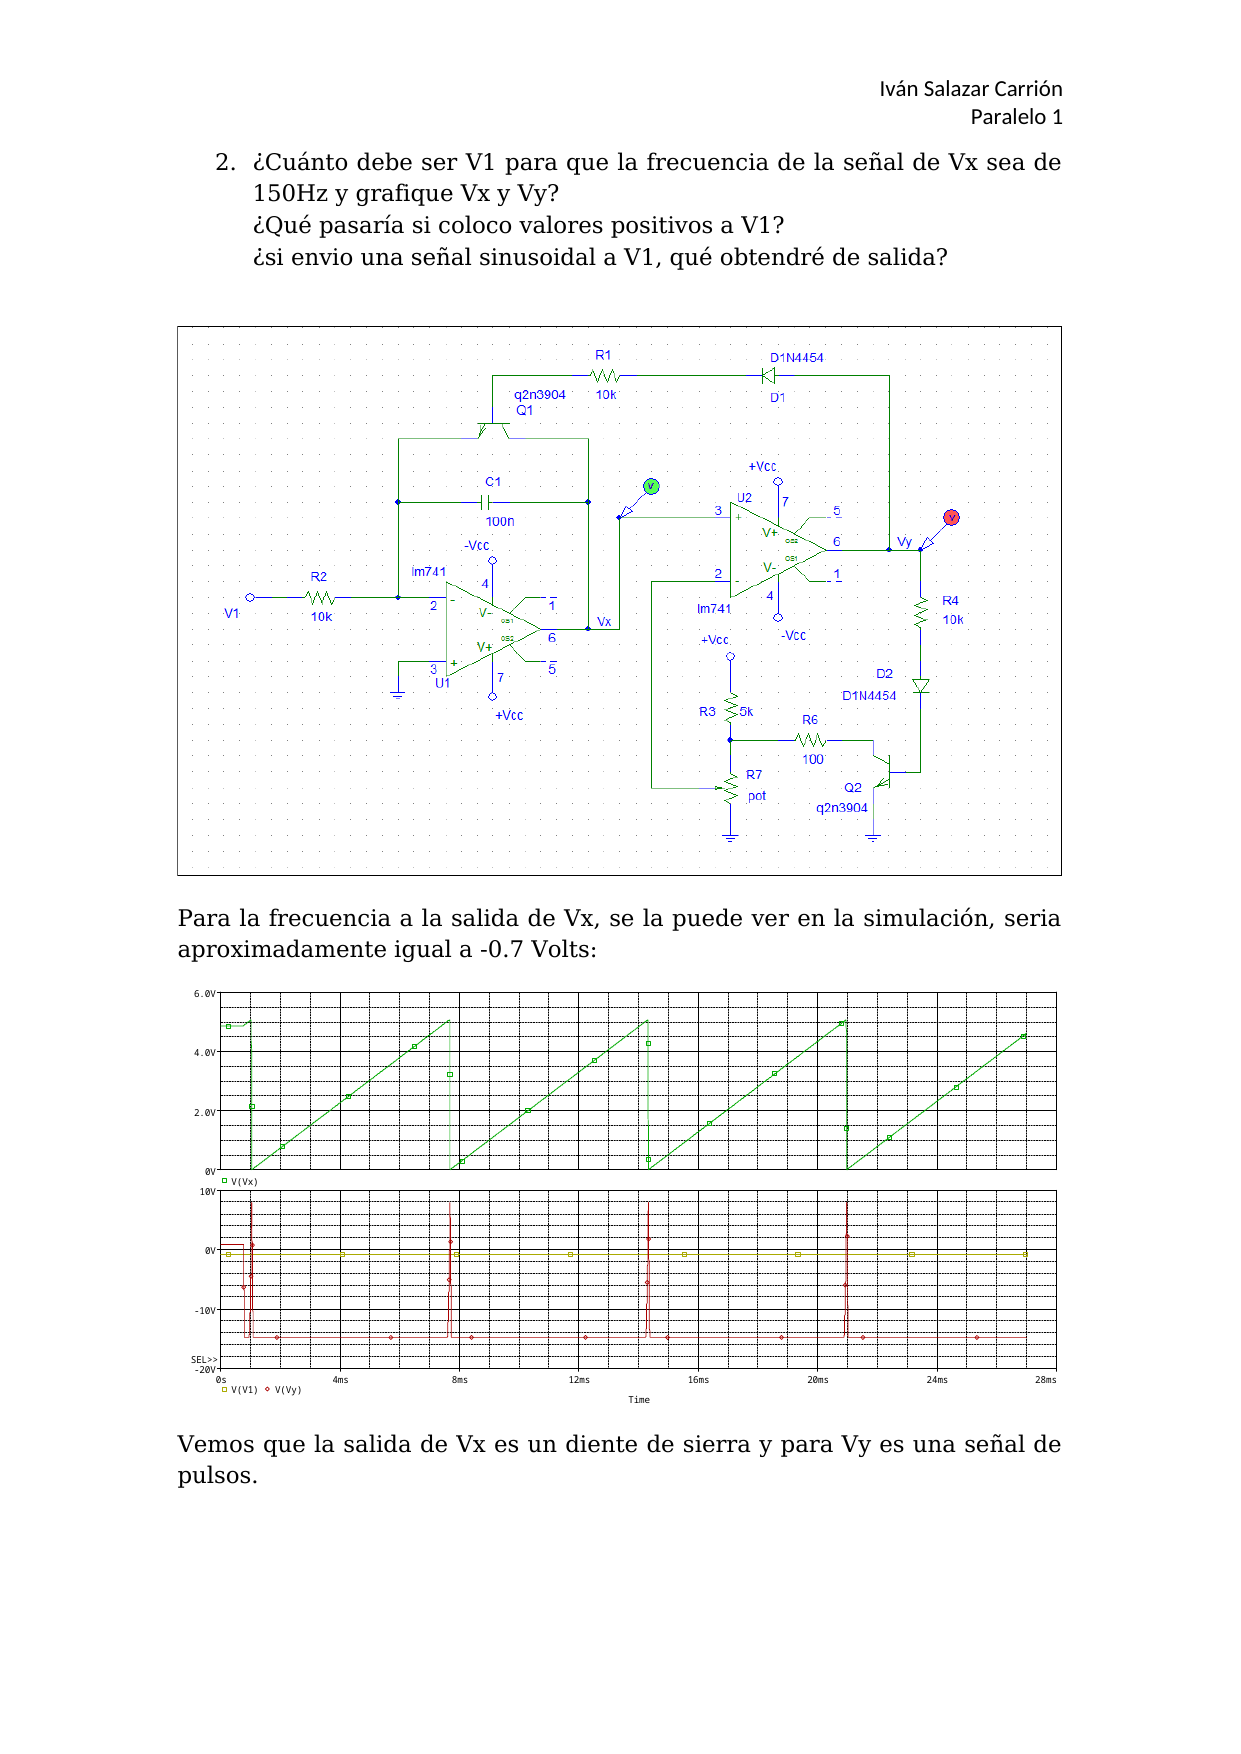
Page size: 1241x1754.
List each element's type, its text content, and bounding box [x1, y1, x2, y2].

text Para la frecuencia a la salida de Vx, se la puede ver en la simulación, seria aproximadamente igual a -0.7 Volts: [177, 903, 1063, 962]
text Vemos que la salida de Vx es un diente de sierra y para Vy es una señal de pulsos. [177, 1429, 1063, 1489]
list ¿Qué pasaría si coloco valores positivos a V1? [252, 211, 1063, 238]
picture [177, 326, 1063, 879]
list ¿si envio una señal sinusoidal a V1, qué obtendré de salida? [252, 242, 1063, 270]
list ¿Cuánto debe ser V1 para que la frecuencia de la señal de Vx sea de 150Hz y grafique Vx y Vy? [215, 148, 1063, 207]
